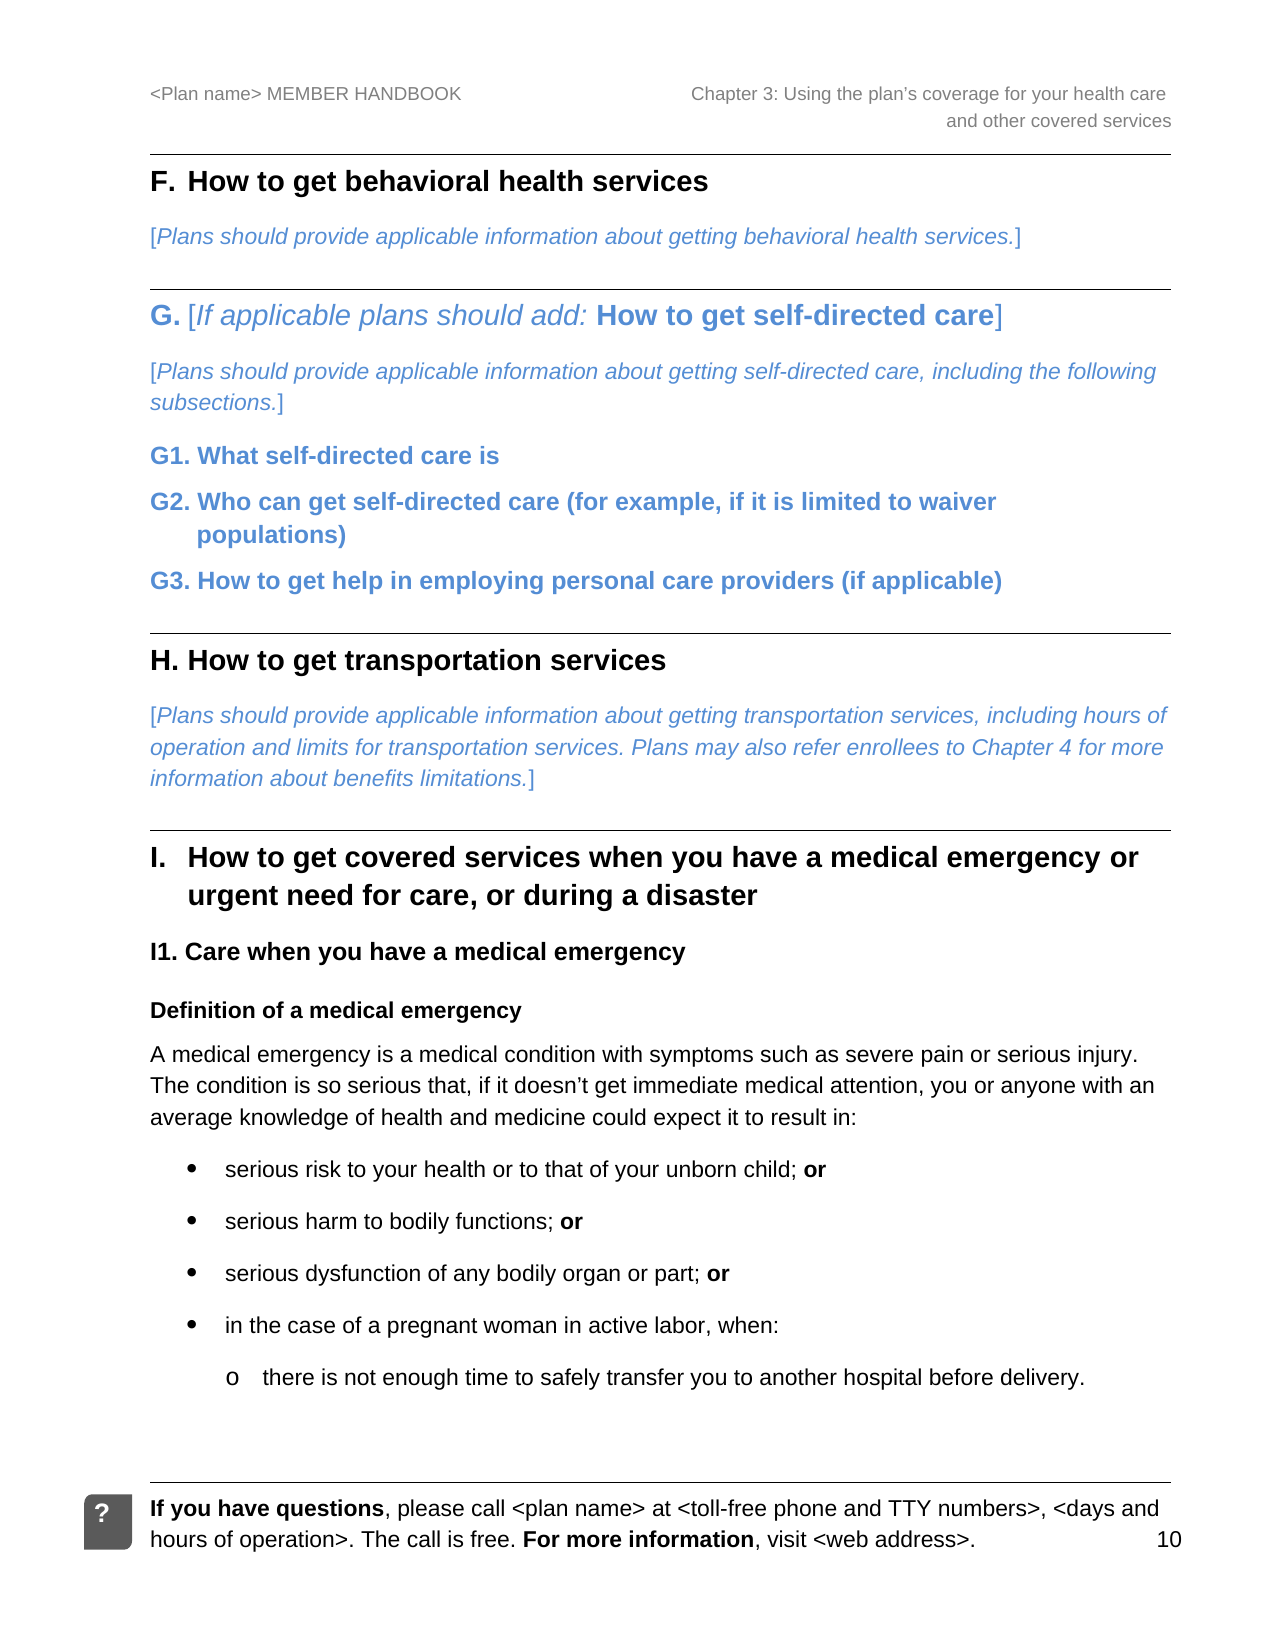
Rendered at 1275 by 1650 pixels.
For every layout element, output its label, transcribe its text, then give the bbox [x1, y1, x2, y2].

subtitle G2. Who can get self-directed care (for example, if it is limited to waiver populations) [150, 483, 1096, 550]
text G. [If applicable plans should add: How to get self-directed care] [150, 290, 1171, 333]
subtitle F. How to get behavioral health services [150, 155, 1171, 199]
list there is not enough time to safely transfer you to another hospital before delivery. [225, 1360, 1096, 1392]
subtitle H. How to get transportation services [150, 634, 1171, 678]
subtitle Definition of a medical emergency [150, 992, 1096, 1025]
text [Plans should provide applicable information about getting behavioral health services.] [150, 220, 1171, 251]
subtitle G3. How to get help in employing personal care providers (if applicable) [150, 562, 1096, 596]
text [Plans should provide applicable information about getting transportation services, including hours of operation and limits for transportation services. Plans may also refer enrollees to Chapter 4 for more information about benefits limitations.] [150, 699, 1171, 793]
list serious harm to bodily functions; or [187, 1204, 1096, 1235]
list in the case of a pregnant woman in active labor, when: [187, 1308, 1096, 1339]
text A medical emergency is a medical condition with symptoms such as severe pain or serious injury. The condition is so serious that, if it doesn’t get immediate medical attention, you or anyone with an average knowledge of health and medicine could expect it to result in: [150, 1037, 1171, 1131]
text [Plans should provide applicable information about getting self-directed care, including the following subsections.] [150, 354, 1171, 417]
list serious risk to your health or to that of your unborn child; or [187, 1152, 1096, 1183]
subtitle G1. What self-directed care is [150, 437, 1096, 471]
subtitle I. How to get covered services when you have a medical emergency or urgent need for care, or during a disaster [150, 831, 1171, 912]
subtitle I1. Care when you have a medical emergency [150, 933, 1096, 967]
list serious dysfunction of any bodily organ or part; or [187, 1256, 1096, 1287]
